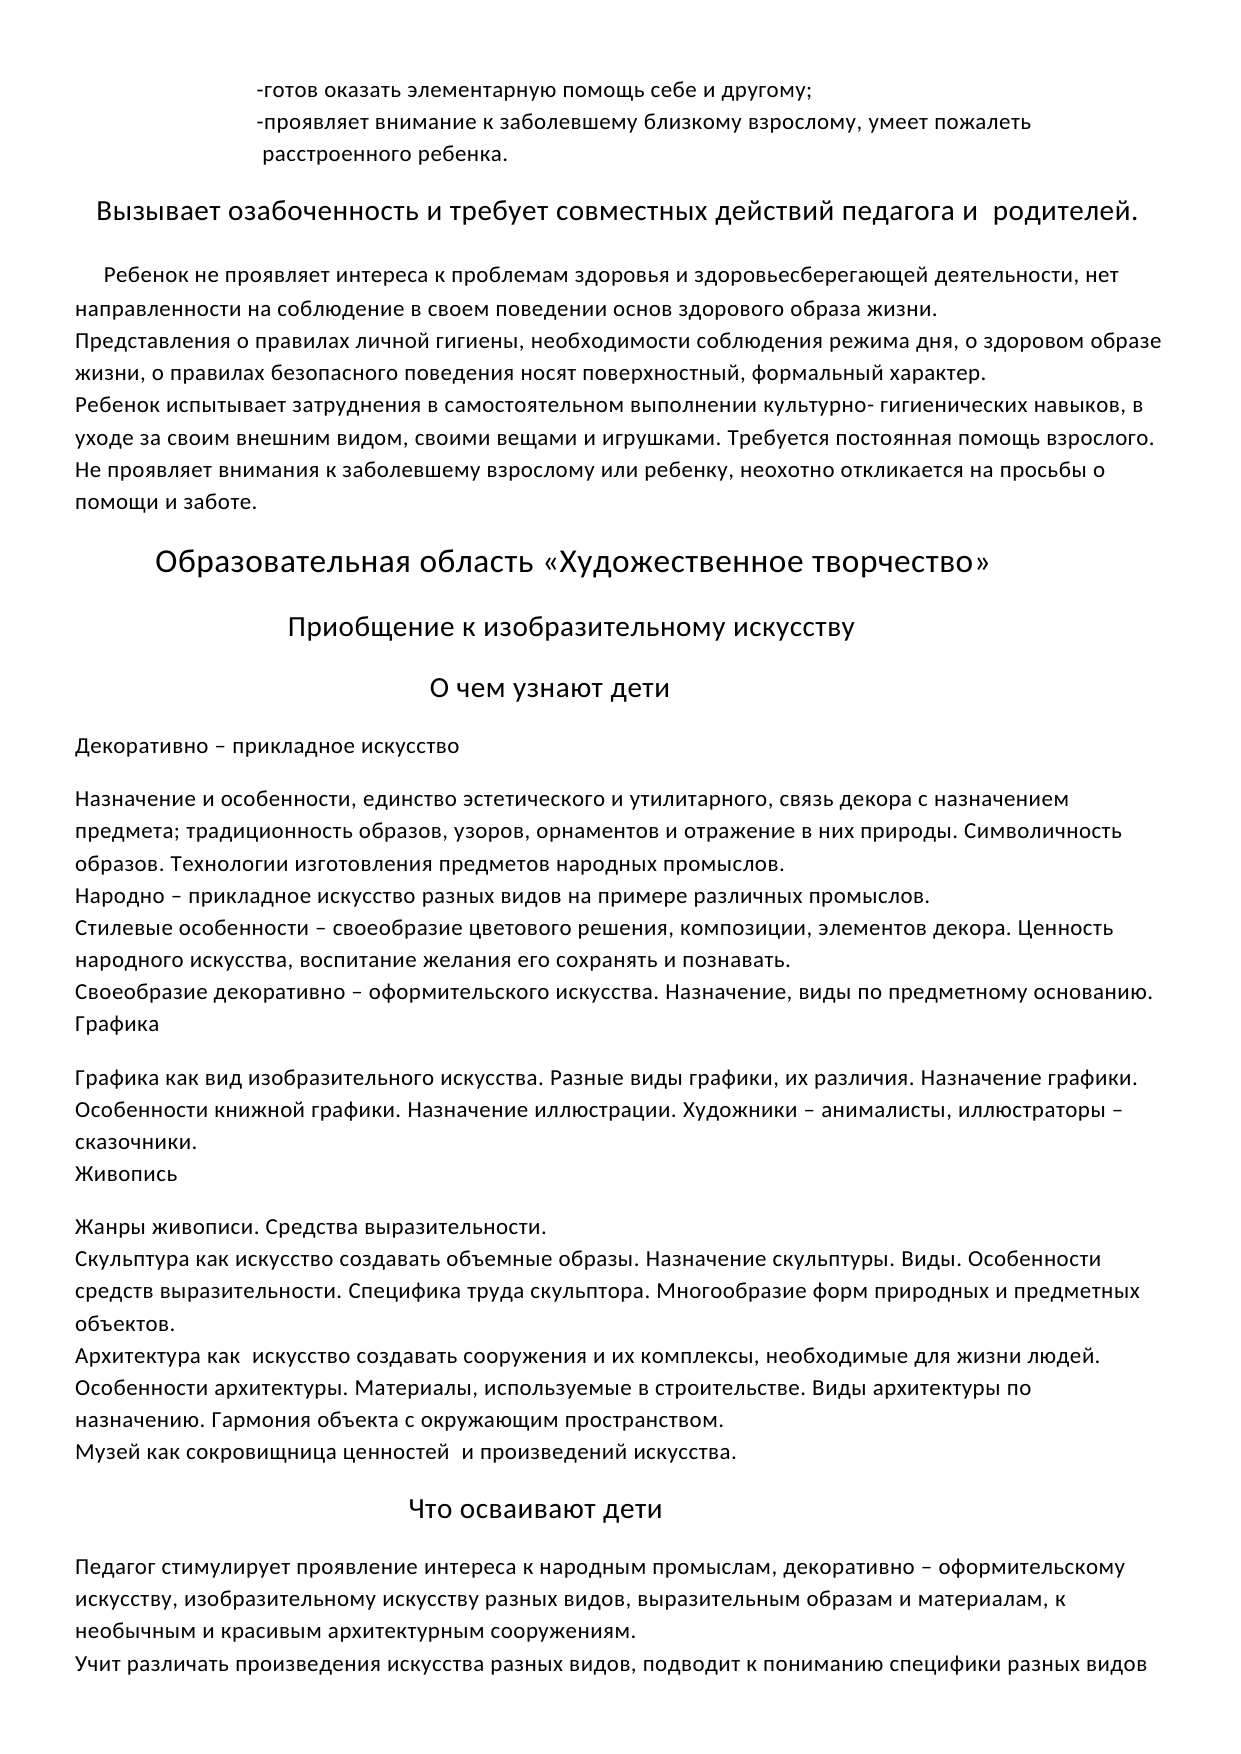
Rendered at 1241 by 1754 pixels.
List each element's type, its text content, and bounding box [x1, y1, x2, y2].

text Жанры живописи. Средства выразительности. Скульптура как искусство создавать объемные образы. Назначение скульптуры. Виды. Особенности средств выразительности. Специфика труда скульптора. Многообразие форм природных и предметных объектов. Архитектура как искусство создавать сооружения и их комплексы, необходимые для жизни людей. Особенности архитектуры. Материалы, используемые в строительстве. Виды архитектуры по назначению. Гармония объекта с окружающим пространством. Музей как сокровищница ценностей и произведений искусства. [75, 1212, 1165, 1466]
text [149, 75, 1165, 167]
text Что осваивают дети [75, 1491, 1165, 1526]
text Ребенок не проявляет интереса к проблемам здоровья и здоровьесберегающей деятельности, нет направленности на соблюдение в своем поведении основ здорового образа жизни. Представления о правилах личной гигиены, необходимости соблюдения режима дня, о здоровом образе жизни, о правилах безопасного поведения носят поверхностный, формальный характер. Ребенок испытывает затруднения в самостоятельном выполнении культурно- гигиенических навыков, в уходе за своим внешним видом, своими вещами и игрушками. Требуется постоянная помощь взрослого. Не проявляет внимания к заболевшему взрослому или ребенку, неохотно откликается на просьбы о помощи и заботе. [75, 254, 1165, 515]
text О чем узнают дети [75, 669, 1165, 705]
text Образовательная область «Художественное творчество» [75, 540, 1165, 581]
text Декоративно – прикладное искусство [75, 731, 1165, 759]
text Графика как вид изобразительного искусства. Разные виды графики, их различия. Назначение графики. Особенности книжной графики. Назначение иллюстрации. Художники – анималисты, иллюстраторы – сказочники. Живопись [75, 1063, 1165, 1187]
text Назначение и особенности, единство эстетического и утилитарного, связь декора с назначением предмета; традиционность образов, узоров, орнаментов и отражение в них природы. Символичность образов. Технологии изготовления предметов народных промыслов. Народно – прикладное искусство разных видов на примере различных промыслов. Стилевые особенности – своеобразие цветового решения, композиции, элементов декора. Ценность народного искусства, воспитание желания его сохранять и познавать. Своеобразие декоративно – оформительского искусства. Назначение, виды по предметному основанию. Графика [75, 784, 1165, 1038]
text Вызывает озабоченность и требует совместных действий педагога и родителей. [75, 192, 1165, 228]
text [75, 1552, 1165, 1677]
text Приобщение к изобразительному искусству [75, 608, 1165, 643]
